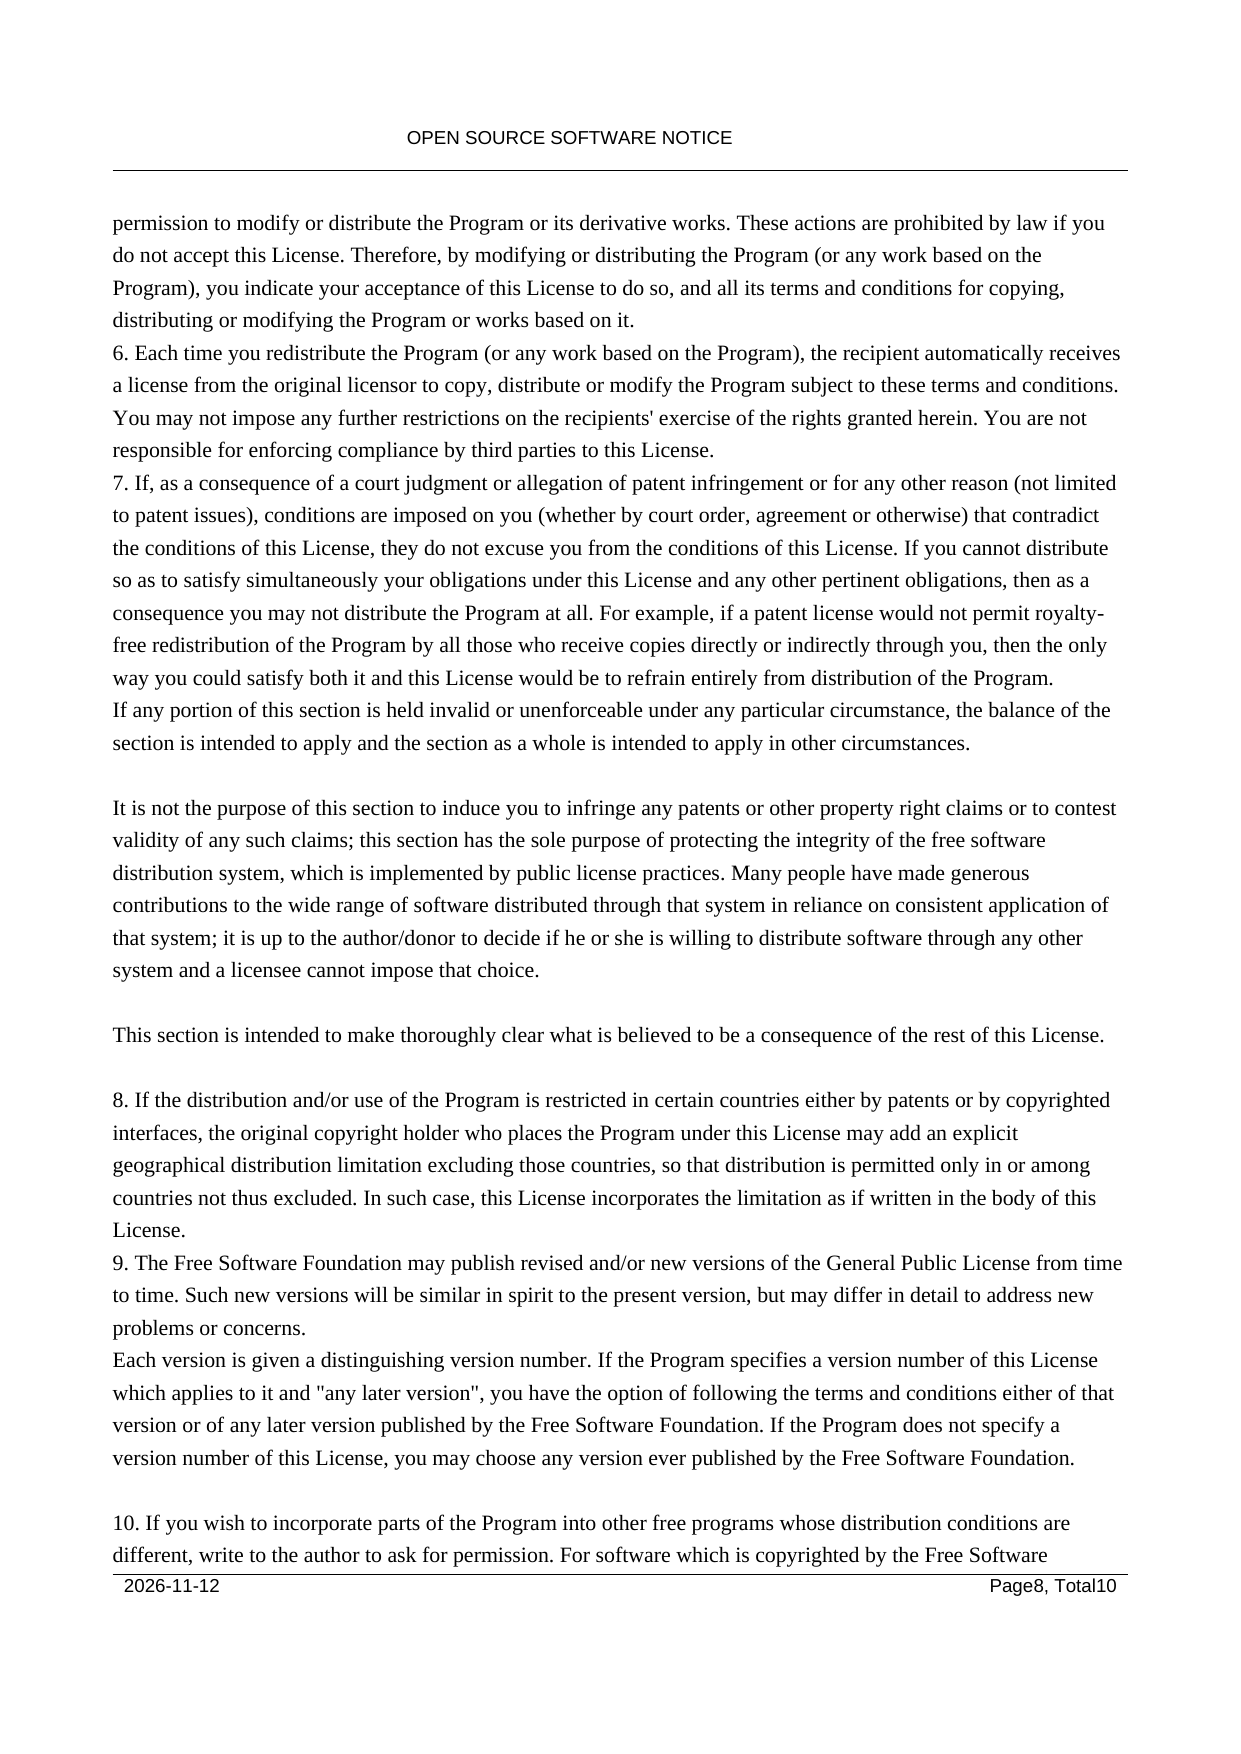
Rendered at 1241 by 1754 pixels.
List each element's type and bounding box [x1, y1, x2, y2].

text [112, 206, 1128, 1571]
